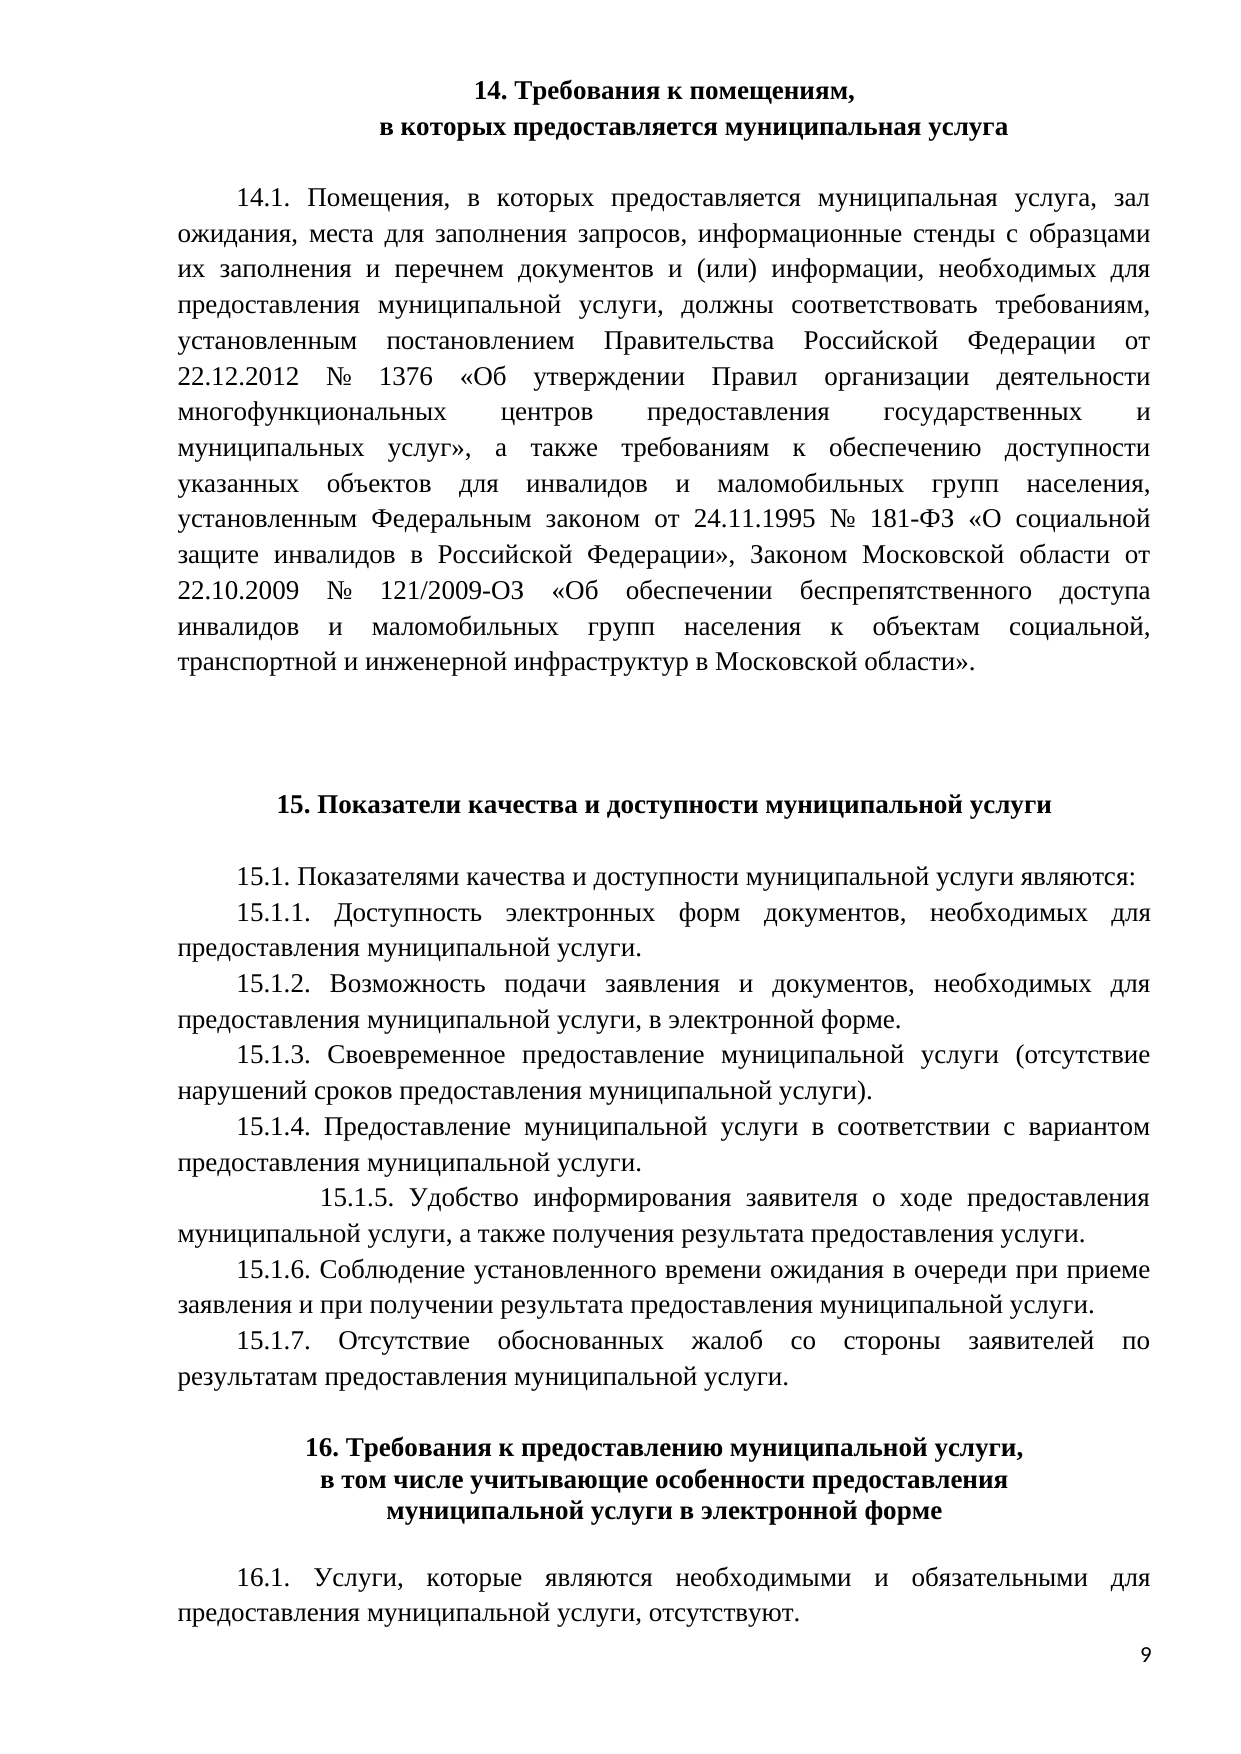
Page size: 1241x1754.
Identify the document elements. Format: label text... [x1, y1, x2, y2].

text муниципальной услуги в электронной форме [177, 1494, 1152, 1525]
text 15.1.4. Предоставление муниципальной услуги в соответствии с вариантом предоставления муниципальной услуги. [177, 1110, 1152, 1177]
text 15.1.6. Соблюдение установленного времени ожидания в очереди при приеме заявления и при получении результата предоставления муниципальной услуги. [177, 1253, 1152, 1320]
text 15.1.7. Отсутствие обоснованных жалоб со стороны заявителей по результатам предоставления муниципальной услуги. [177, 1324, 1152, 1391]
text 16.1. Услуги, которые являются необходимыми и обязательными для предоставления муниципальной услуги, отсутствуют. [177, 1561, 1152, 1628]
text 16. Требования к предоставлению муниципальной услуги, [177, 1432, 1152, 1463]
text 15.1.5. Удобство информирования заявителя о ходе предоставления муниципальной услуги, а также получения результата предоставления услуги. [177, 1181, 1152, 1248]
text 15.1.3. Своевременное предоставление муниципальной услуги (отсутствие нарушений сроков предоставления муниципальной услуги). [177, 1038, 1152, 1105]
text 15.1.2. Возможность подачи заявления и документов, необходимых для предоставления муниципальной услуги, в электронной форме. [177, 967, 1152, 1034]
text 14.1. Помещения, в которых предоставляется муниципальная услуга, зал ожидания, места для заполнения запросов, информационные стенды с образцами их заполнения и перечнем документов и (или) информации, необходимых для предоставления муниципальной услуги, должны соответствовать требованиям, установленным постановлением Правительства Российской Федерации от 22.12.2012 № 1376 «Об утверждении Правил организации деятельности многофункциональных центров предоставления государственных и муниципальных услуг», а также требованиям к обеспечению доступности указанных объектов для инвалидов и маломобильных групп населения, установленным Федеральным законом от 24.11.1995 № 181-ФЗ «О социальной защите инвалидов в Российской Федерации», Законом Московской области от 22.10.2009 № 121/2009-ОЗ «Об обеспечении беспрепятственного доступа инвалидов и маломобильных групп населения к объектам социальной, транспортной и инженерной инфраструктур в Московской области». [177, 181, 1152, 677]
text 14. Требования к помещениям, [177, 74, 1152, 105]
text в том числе учитывающие особенности предоставления [177, 1463, 1152, 1494]
text 15.1.1. Доступность электронных форм документов, необходимых для предоставления муниципальной услуги. [177, 896, 1152, 962]
text 15. Показатели качества и доступности муниципальной услуги [177, 788, 1152, 819]
text 15.1. Показателями качества и доступности муниципальной услуги являются: [177, 860, 1152, 891]
text в которых предоставляется муниципальная услуга [177, 109, 1152, 141]
